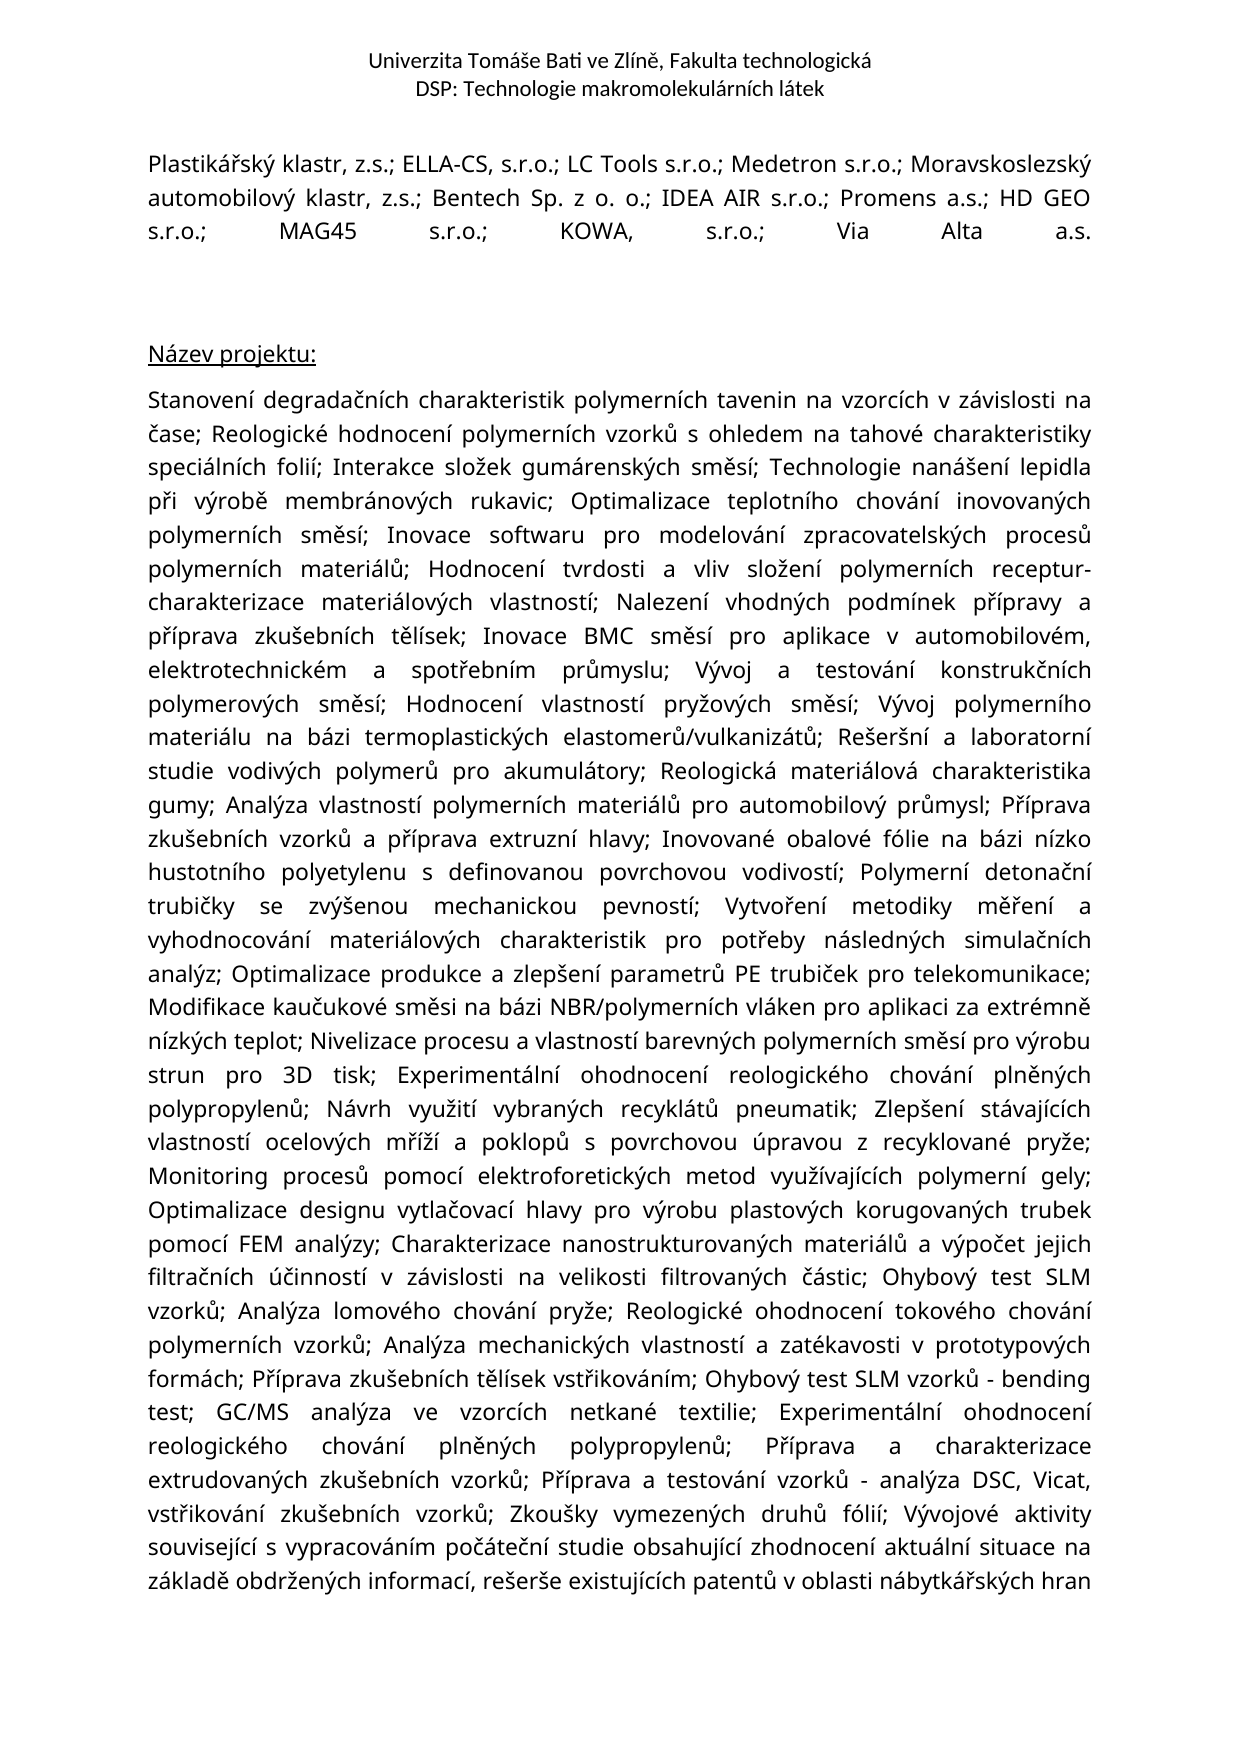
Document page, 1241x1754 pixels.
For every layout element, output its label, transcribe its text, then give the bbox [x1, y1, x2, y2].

text Název projektu: [148, 338, 1092, 369]
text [148, 148, 1092, 277]
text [148, 384, 1092, 1596]
